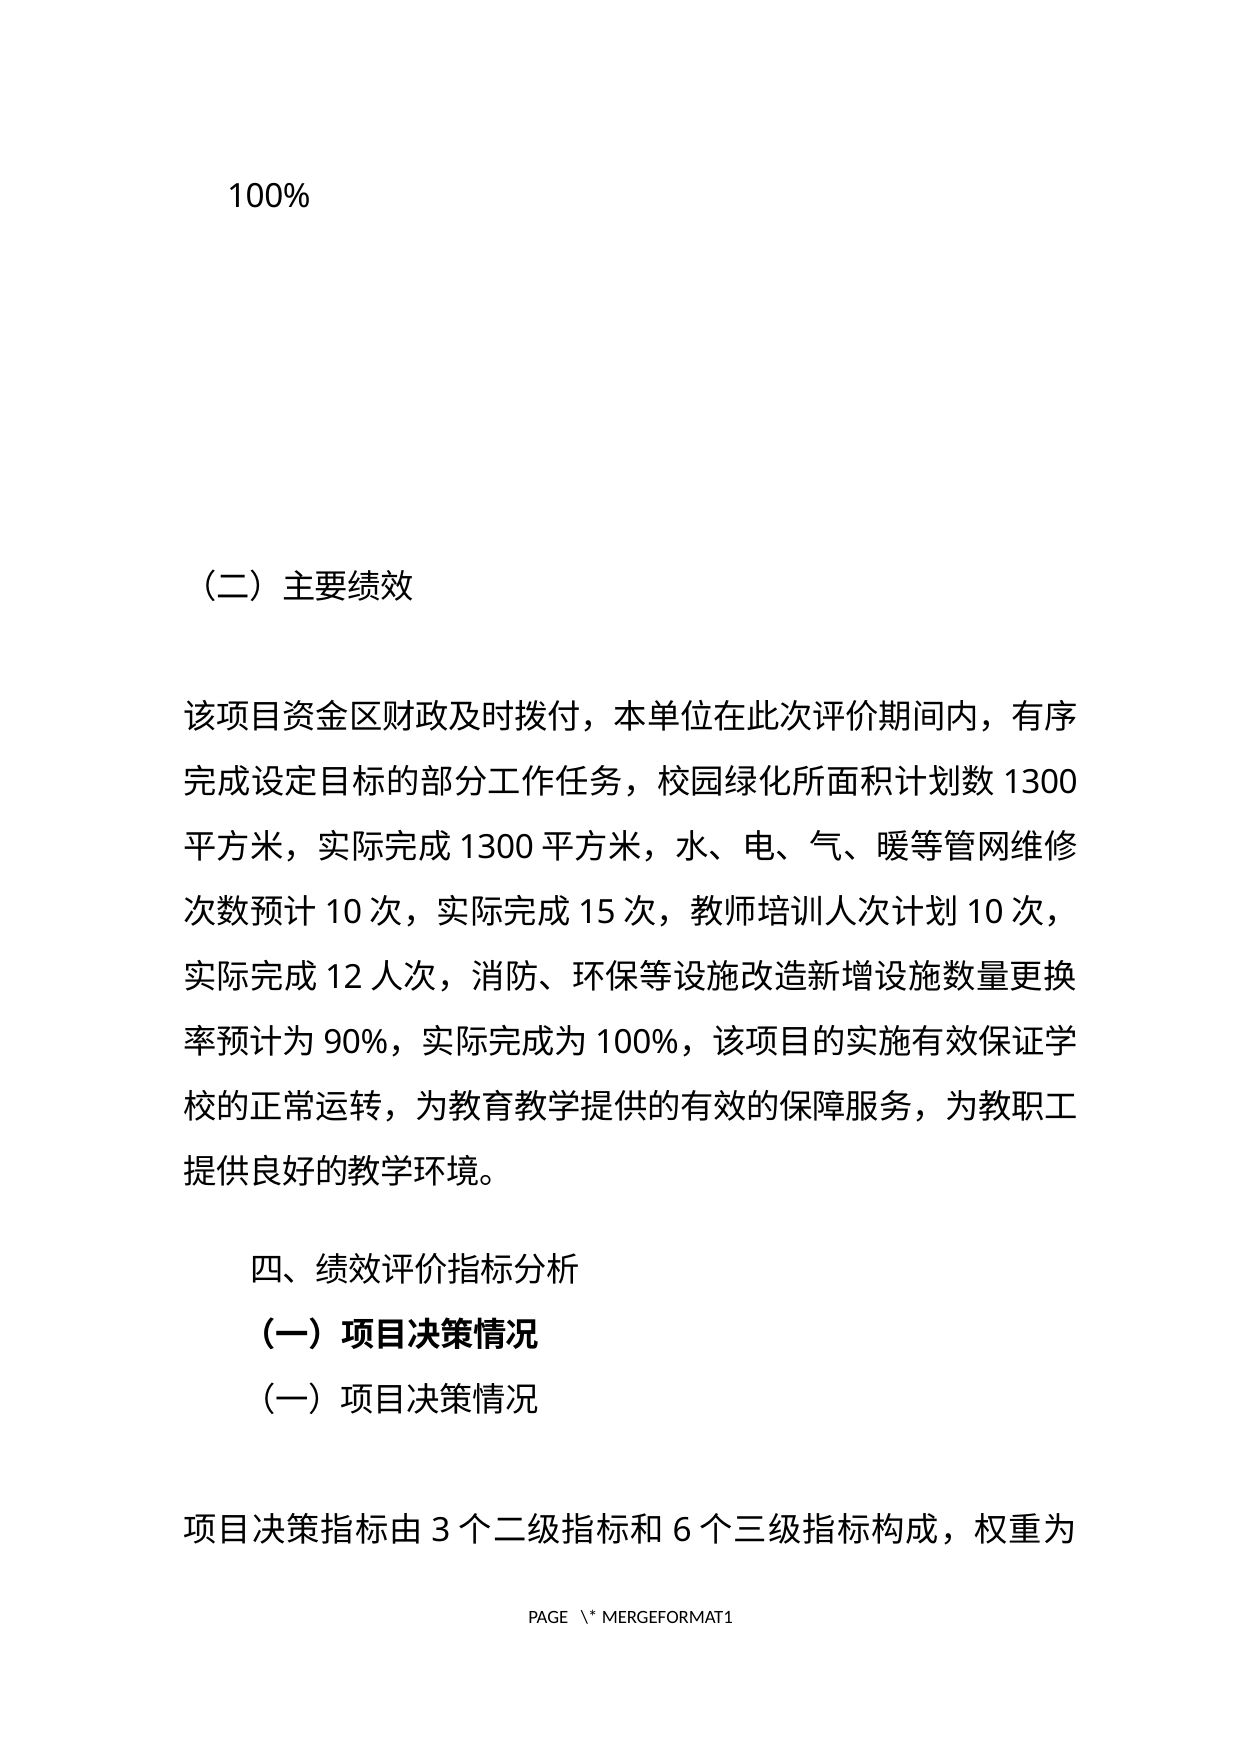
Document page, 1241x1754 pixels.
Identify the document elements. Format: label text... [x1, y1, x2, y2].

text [183, 1364, 1078, 1559]
text （一）项目决策情况 [183, 1299, 1078, 1364]
text 四、绩效评价指标分析 [183, 1234, 1078, 1299]
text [183, 162, 1078, 1234]
